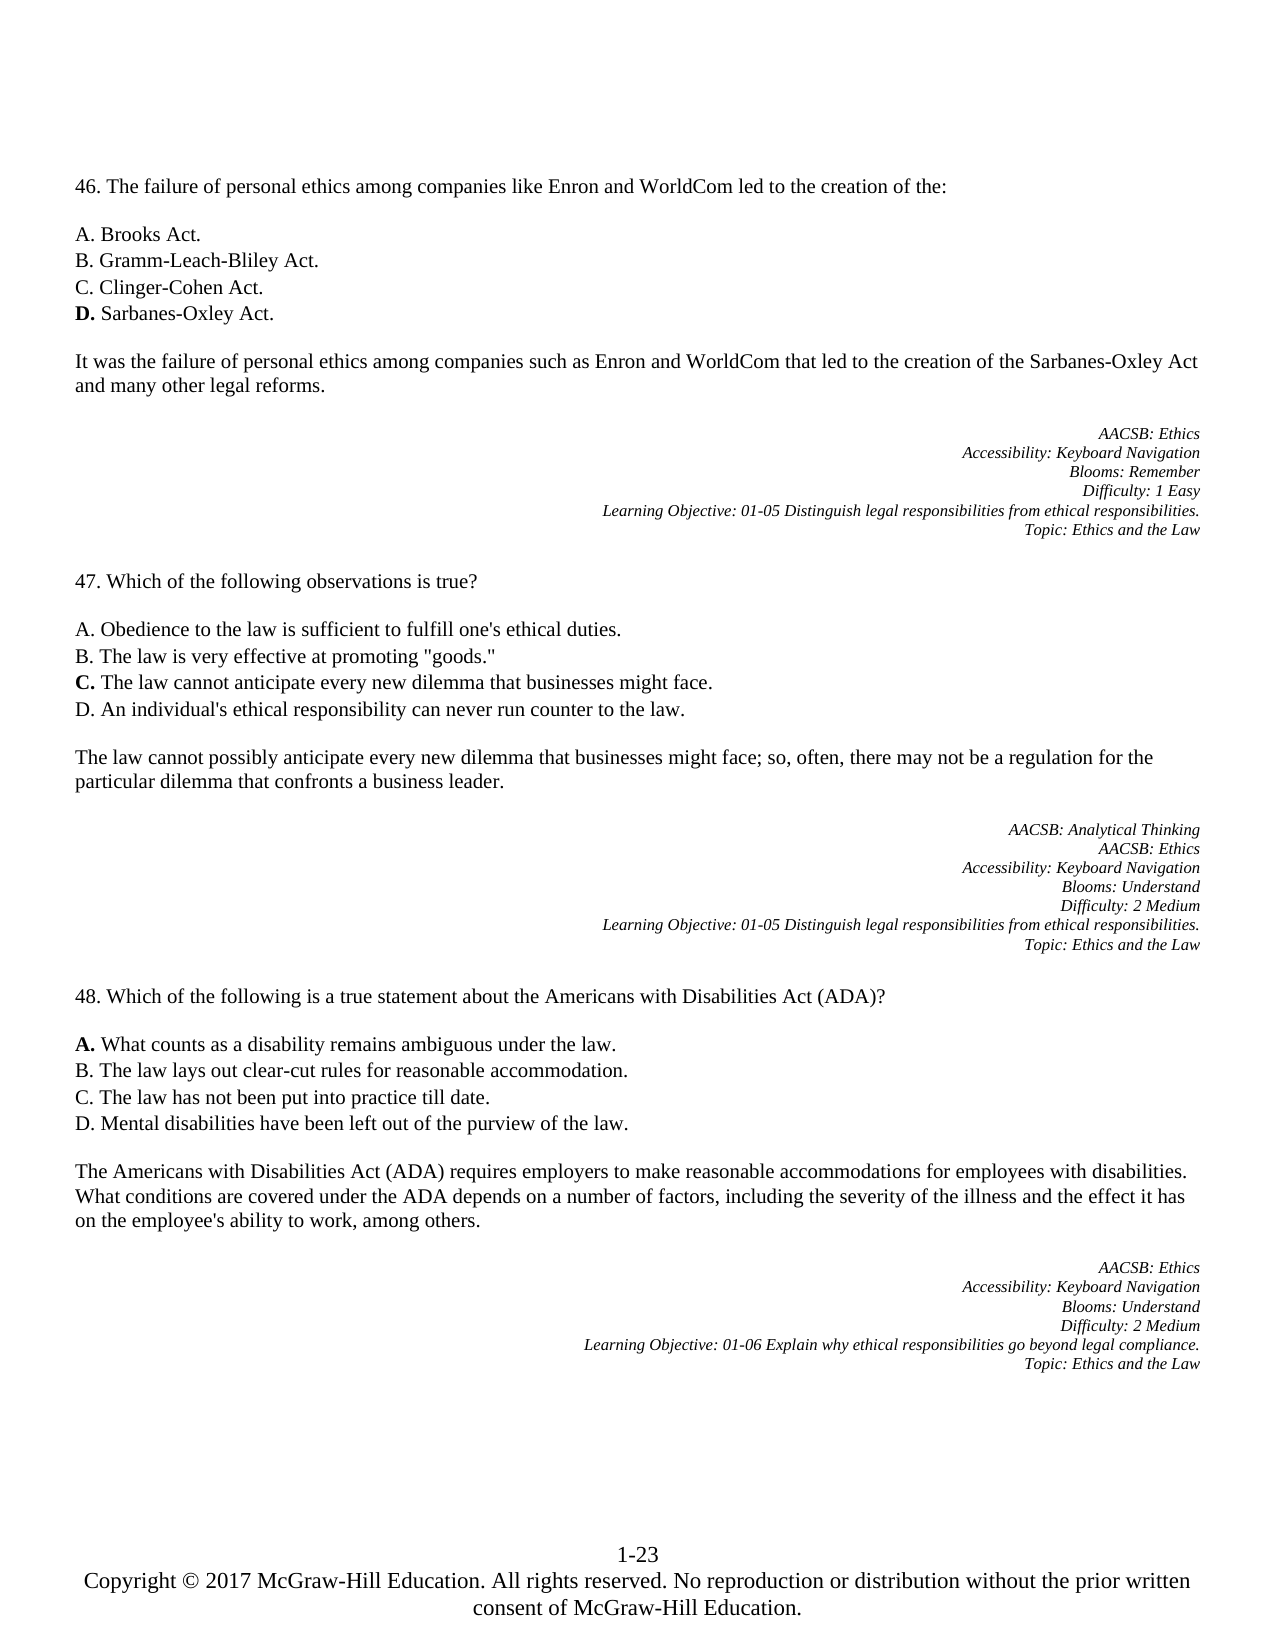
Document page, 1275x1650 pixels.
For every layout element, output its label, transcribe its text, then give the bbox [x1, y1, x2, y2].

text D. An individual's ethical responsibility can never run counter to the law. [75, 697, 1200, 721]
text B. The law lays out clear-cut rules for reasonable accommodation. [75, 1058, 1200, 1082]
text D. Mental disabilities have been left out of the purview of the law. [75, 1111, 1200, 1135]
text D. Sarbanes-Oxley Act. [75, 301, 1200, 325]
text The Americans with Disabilities Act (ADA) requires employers to make reasonable accommodations for employees with disabilities. What conditions are covered under the ADA depends on a number of factors, including the severity of the illness and the effect it has on the employee's ability to work, among others. [75, 1159, 1200, 1232]
text A. Brooks Act. [75, 222, 1200, 246]
text It was the failure of personal ethics among companies such as Enron and WorldCom that led to the creation of the Sarbanes-Oxley Act and many other legal reforms. [75, 349, 1200, 397]
text AACSB: Ethics Accessibility: Keyboard Navigation Blooms: Understand Difficulty: 2 Medium Learning Objective: 01-06 Explain why ethical responsibilities go beyond legal compliance. Topic: Ethics and the Law [75, 1258, 1200, 1401]
text C. The law has not been put into practice till date. [75, 1085, 1200, 1109]
text B. Gramm-Leach-Bliley Act. [75, 248, 1200, 272]
text A. Obedience to the law is sufficient to fulfill one's ethical duties. [75, 617, 1200, 641]
text C. The law cannot anticipate every new dilemma that businesses might face. [75, 670, 1200, 694]
text The law cannot possibly anticipate every new dilemma that businesses might face; so, often, there may not be a regulation for the particular dilemma that confronts a business leader. [75, 745, 1200, 793]
text A. What counts as a disability remains ambiguous under the law. [75, 1032, 1200, 1056]
text 47. Which of the following observations is true? [75, 569, 1200, 593]
text 46. The failure of personal ethics among companies like Enron and WorldCom led to the creation of the: [75, 174, 1200, 198]
text B. The law is very effective at promoting "goods." [75, 644, 1200, 668]
text AACSB: Ethics Accessibility: Keyboard Navigation Blooms: Remember Difficulty: 1 Easy Learning Objective: 01-05 Distinguish legal responsibilities from ethical responsibilities. Topic: Ethics and the Law [75, 424, 1200, 567]
text C. Clinger-Cohen Act. [75, 275, 1200, 299]
text AACSB: Analytical Thinking AACSB: Ethics Accessibility: Keyboard Navigation Blooms: Understand Difficulty: 2 Medium Learning Objective: 01-05 Distinguish legal responsibilities from ethical responsibilities. Topic: Ethics and the Law [75, 819, 1200, 981]
text 48. Which of the following is a true statement about the Americans with Disabilities Act (ADA)? [75, 984, 1200, 1008]
